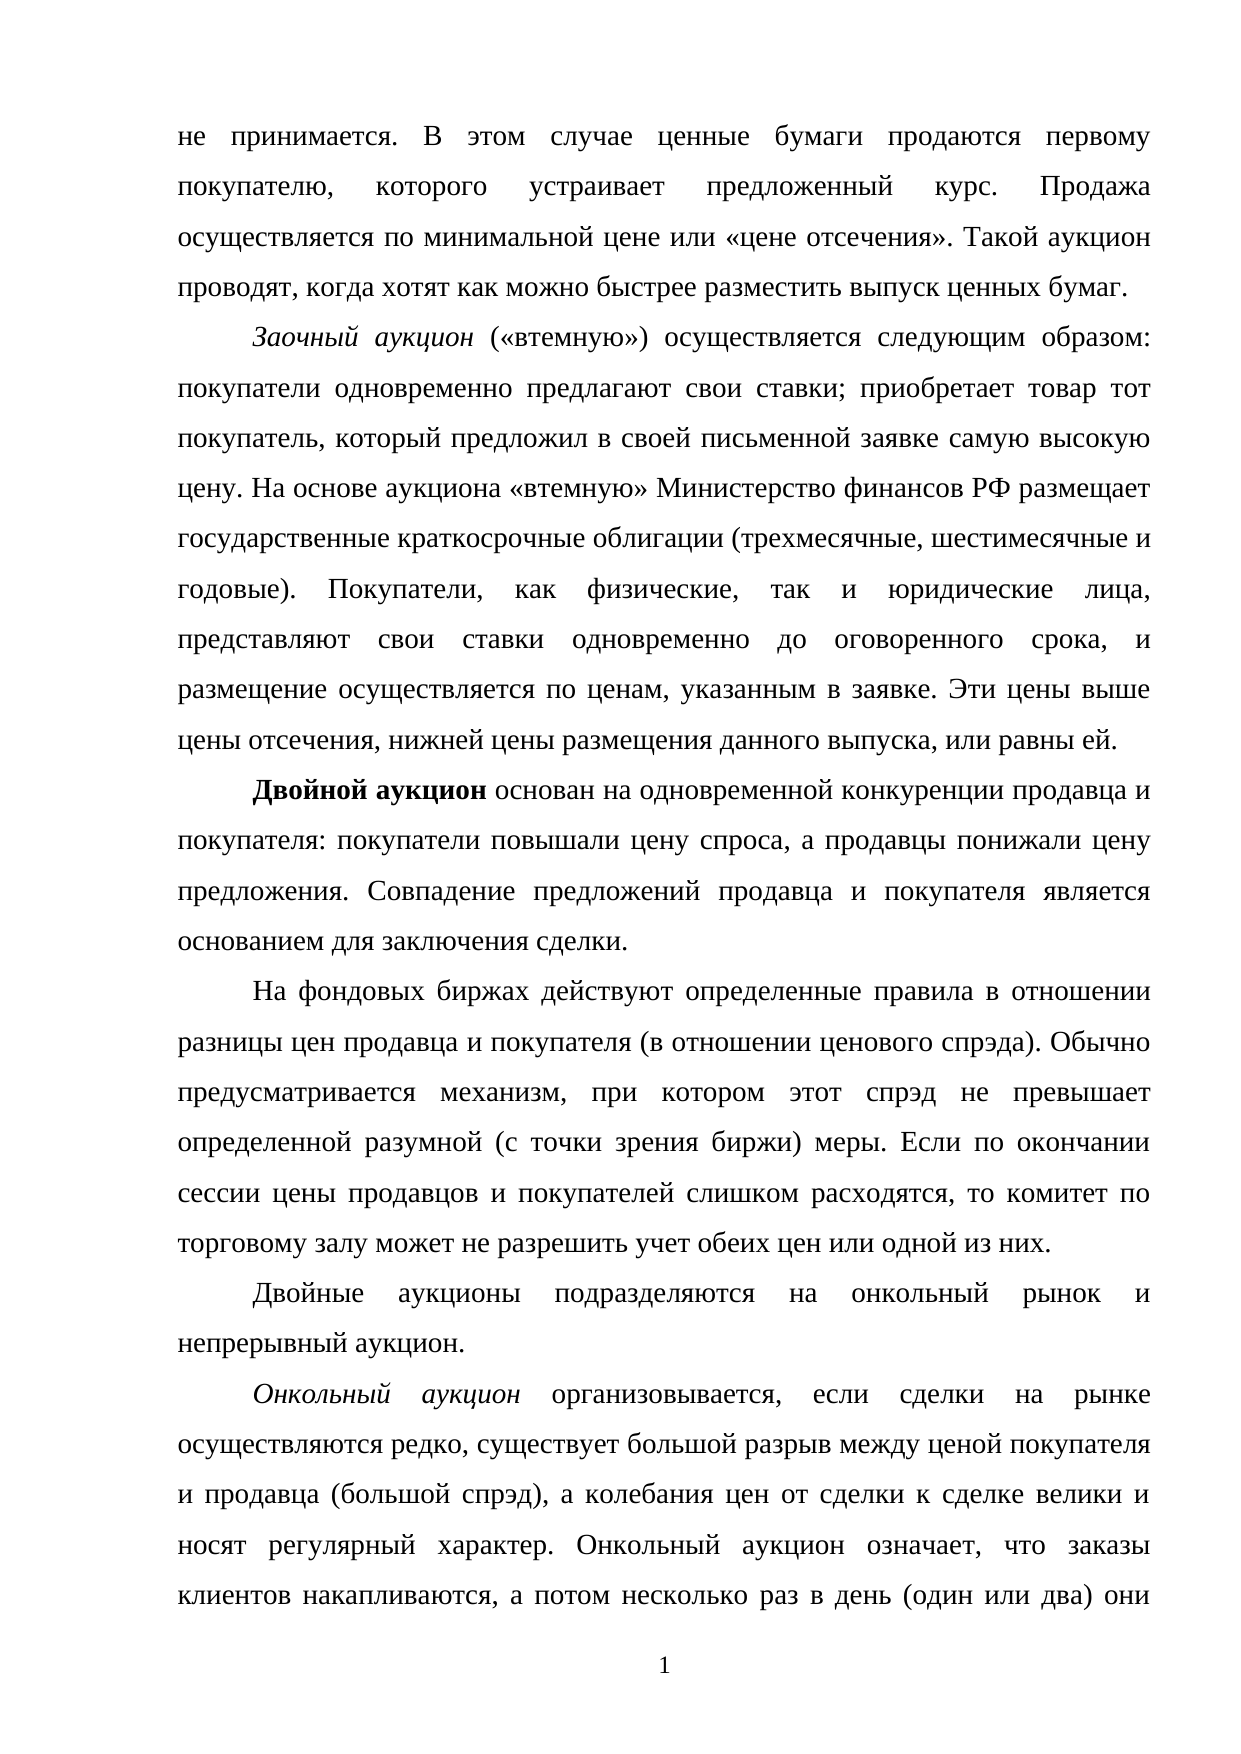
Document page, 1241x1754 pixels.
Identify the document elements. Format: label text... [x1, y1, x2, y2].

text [177, 1376, 1152, 1611]
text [177, 118, 1152, 303]
text Двойные аукционы подразделяются на онкольный рынок и непрерывный аукцион. [177, 1275, 1152, 1359]
text На фондовых биржах действуют определенные правила в отношении разницы цен продавца и покупателя (в отношении ценового спрэда). Обычно предусматривается механизм, при котором этот спрэд не превышает определенной разумной (с точки зрения биржи) меры. Если по окончании сессии цены продавцов и покупателей слишком расходятся, то комитет по торговому залу может не разрешить учет обеих цен или одной из них. [177, 973, 1152, 1258]
text Заочный аукцион («втемную») осуществляется следующим образом: покупатели одновременно предлагают свои ставки; приобретает товар тот покупатель, который предложил в своей письменной заявке самую высокую цену. На основе аукциона «втемную» Министерство финансов РФ размещает государственные краткосрочные облигации (трехмесячные, шестимесячные и годовые). Покупатели, как физические, так и юридические лица, представляют свои ставки одновременно до оговоренного срока, и размещение осуществляется по ценам, указанным в заявке. Эти цены выше цены отсечения, нижней цены размещения данного выпуска, или равны ей. [177, 319, 1152, 755]
text Двойной аукцион основан на одновременной конкуренции продавца и покупателя: покупатели повышали цену спроса, а продавцы понижали цену предложения. Совпадение предложений продавца и покупателя является основанием для заключения сделки. [177, 772, 1152, 957]
